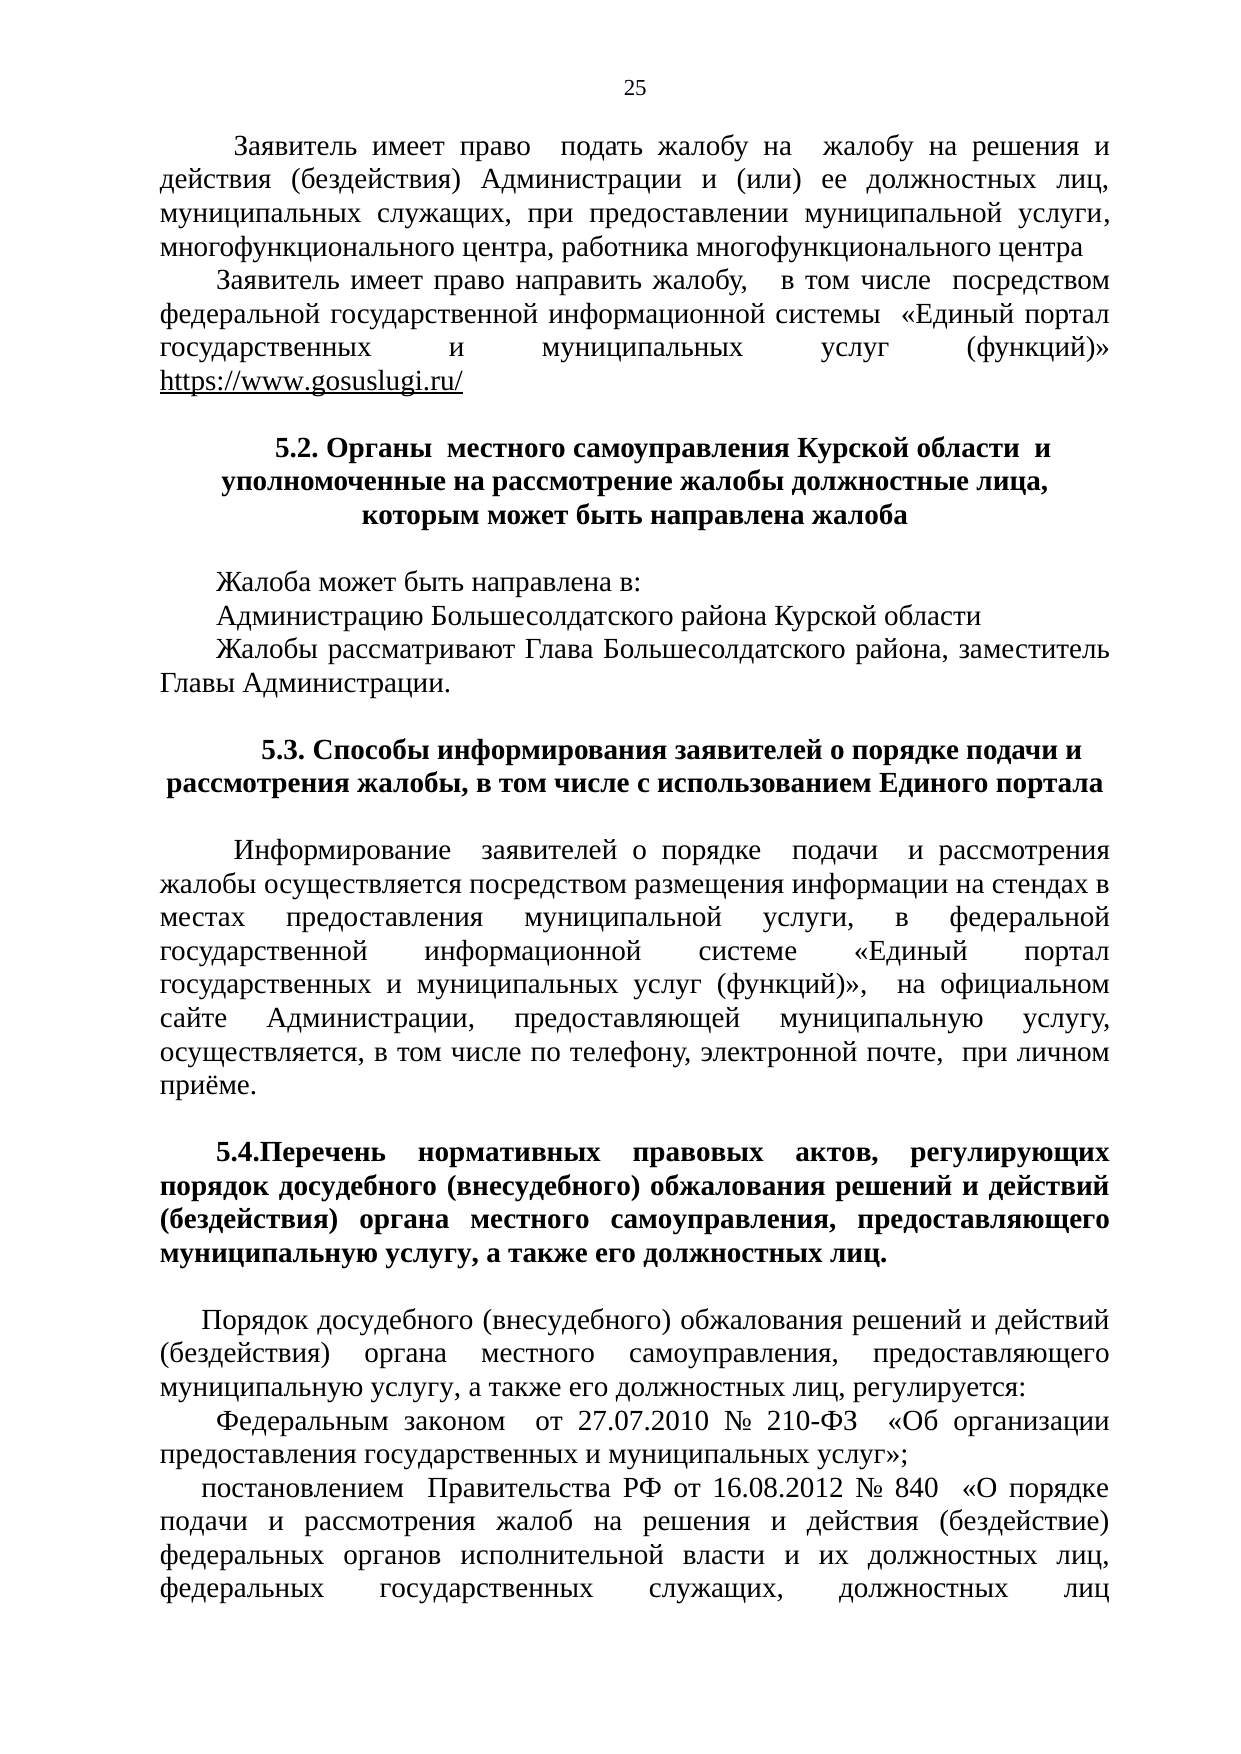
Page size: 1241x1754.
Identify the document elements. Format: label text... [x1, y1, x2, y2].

text Администрацию Большесолдатского района Курской области [159, 598, 1110, 631]
text Порядок досудебного (внесудебного) обжалования решений и действий (бездействия) органа местного самоуправления, предоставляющего муниципальную услугу, а также его должностных лиц, регулируется: [159, 1302, 1110, 1403]
text Заявитель имеет право направить жалобу, в том числе посредством федеральной государственной информационной системы «Единый портал государственных и муниципальных услуг (функций)» https://www.gosuslugi.ru/ [159, 262, 1110, 396]
text Жалобы рассматривают Глава Большесолдатского района, заместитель Главы Администрации. [159, 631, 1110, 698]
text Информирование заявителей о порядке подачи и рассмотрения жалобы осуществляется посредством размещения информации на стендах в местах предоставления муниципальной услуги, в федеральной государственной информационной системе «Единый портал государственных и муниципальных услуг (функций)», на официальном сайте Администрации, предоставляющей муниципальную услугу, осуществляется, в том числе по телефону, электронной почте, при личном приёме. [159, 832, 1110, 1101]
text 5.2. Органы местного самоуправления Курской области и уполномоченные на рассмотрение жалобы должностные лица, которым может быть направлена жалоба [159, 430, 1110, 531]
text 5.4.Перечень нормативных правовых актов, регулирующих порядок досудебного (внесудебного) обжалования решений и действий (бездействия) органа местного самоуправления, предоставляющего муниципальную услугу, а также его должностных лиц. [159, 1134, 1110, 1268]
text Федеральным законом от 27.07.2010 № 210-ФЗ «Об организации предоставления государственных и муниципальных услуг»; [159, 1403, 1110, 1470]
text Жалоба может быть направлена в: [159, 564, 1110, 598]
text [159, 1470, 1110, 1604]
text Заявитель имеет право подать жалобу на жалобу на решения и действия (бездействия) Администрации и (или) ее должностных лиц, муниципальных служащих, при предоставлении муниципальной услуги, многофункционального центра, работника многофункционального центра [159, 128, 1110, 262]
text 5.3. Способы информирования заявителей о порядке подачи и рассмотрения жалобы, в том числе с использованием Единого портала [159, 732, 1110, 799]
